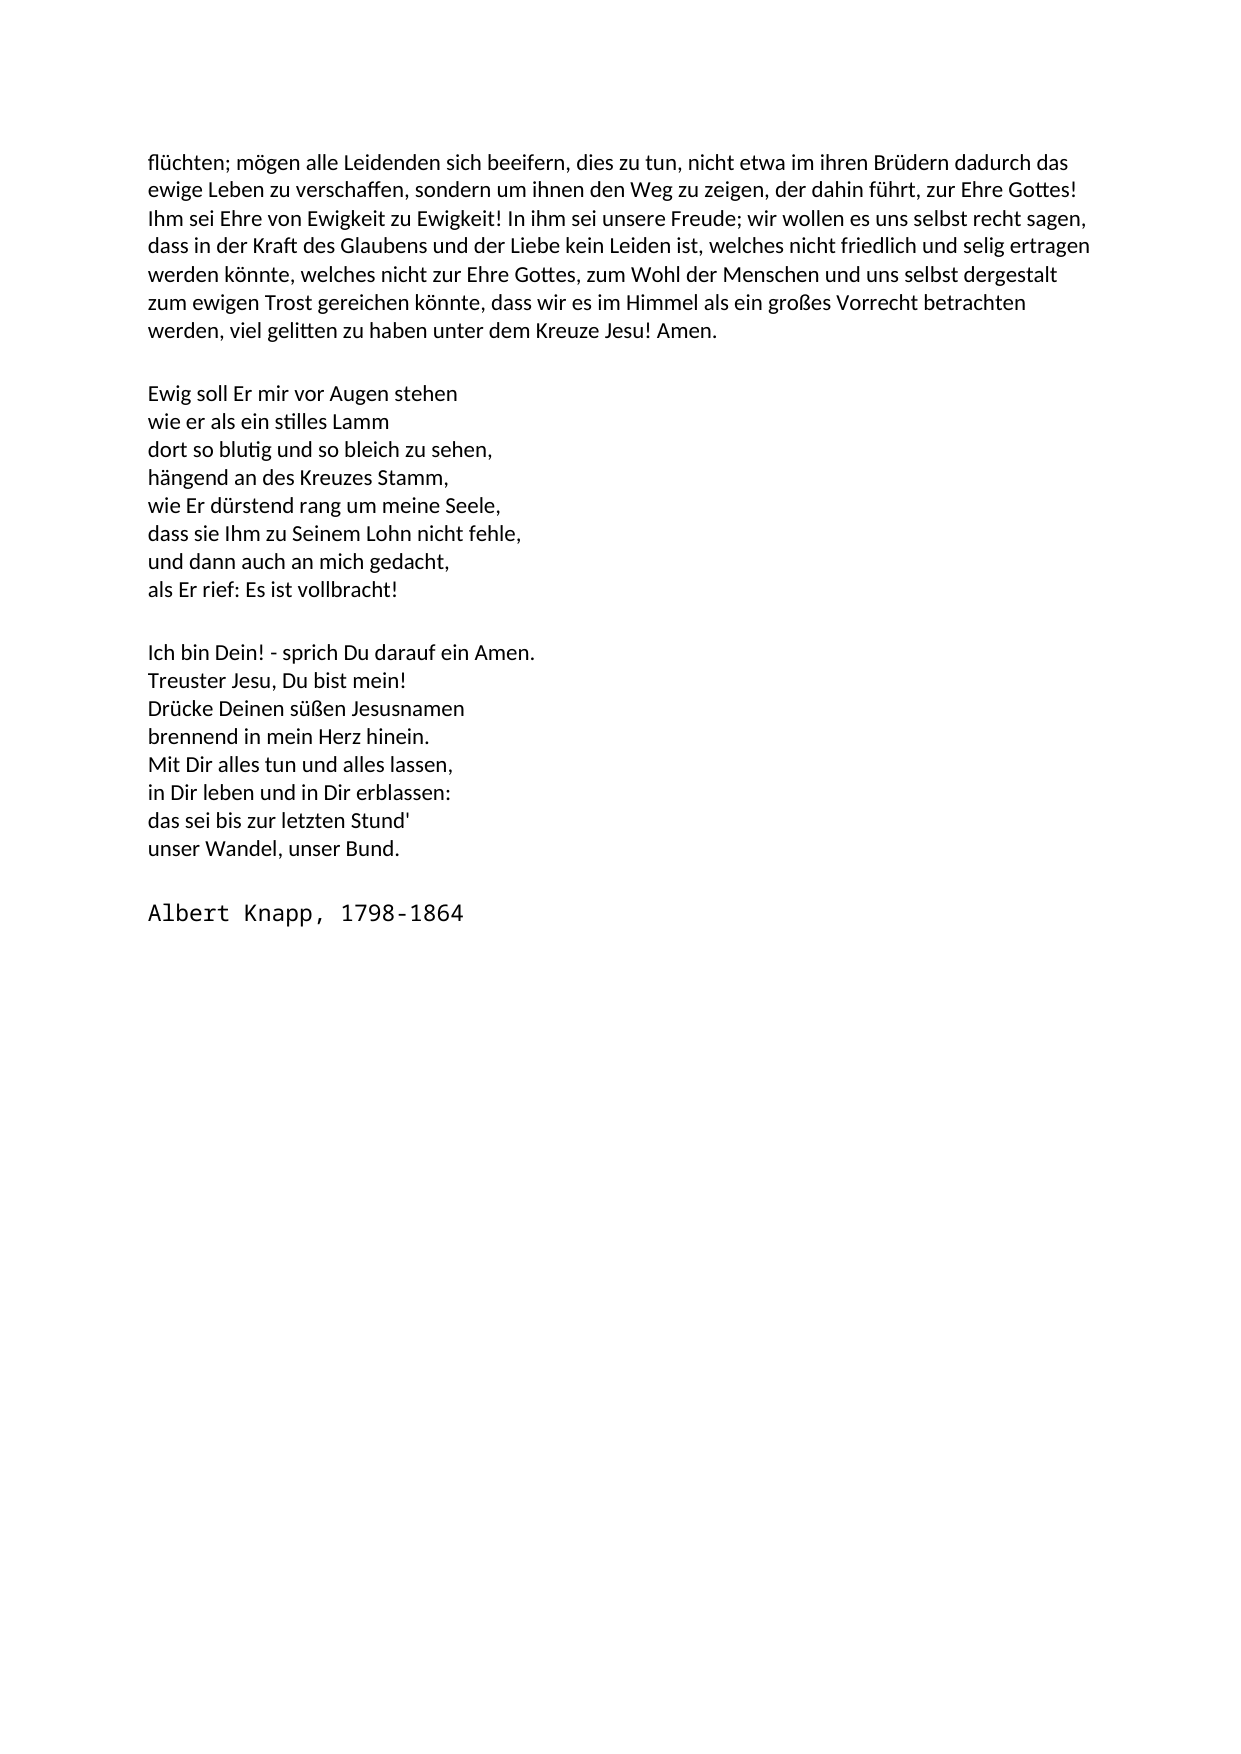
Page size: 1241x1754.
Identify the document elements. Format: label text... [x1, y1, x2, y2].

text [148, 148, 1093, 344]
text Ich bin Dein! - sprich Du darauf ein Amen. Treuster Jesu, Du bist mein! Drücke Deinen süßen Jesusnamen brennend in mein Herz hinein. Mit Dir alles tun und alles lassen, in Dir leben und in Dir erblassen: das sei bis zur letzten Stund' unser Wandel, unser Bund. [148, 638, 1093, 862]
text Ewig soll Er mir vor Augen stehen wie er als ein stilles Lamm dort so blutig und so bleich zu sehen, hängend an des Kreuzes Stamm, wie Er dürstend rang um meine Seele, dass sie Ihm zu Seinem Lohn nicht fehle, und dann auch an mich gedacht, als Er rief: Es ist vollbracht! [148, 379, 1093, 603]
text Albert Knapp, 1798-1864 [148, 897, 1093, 928]
